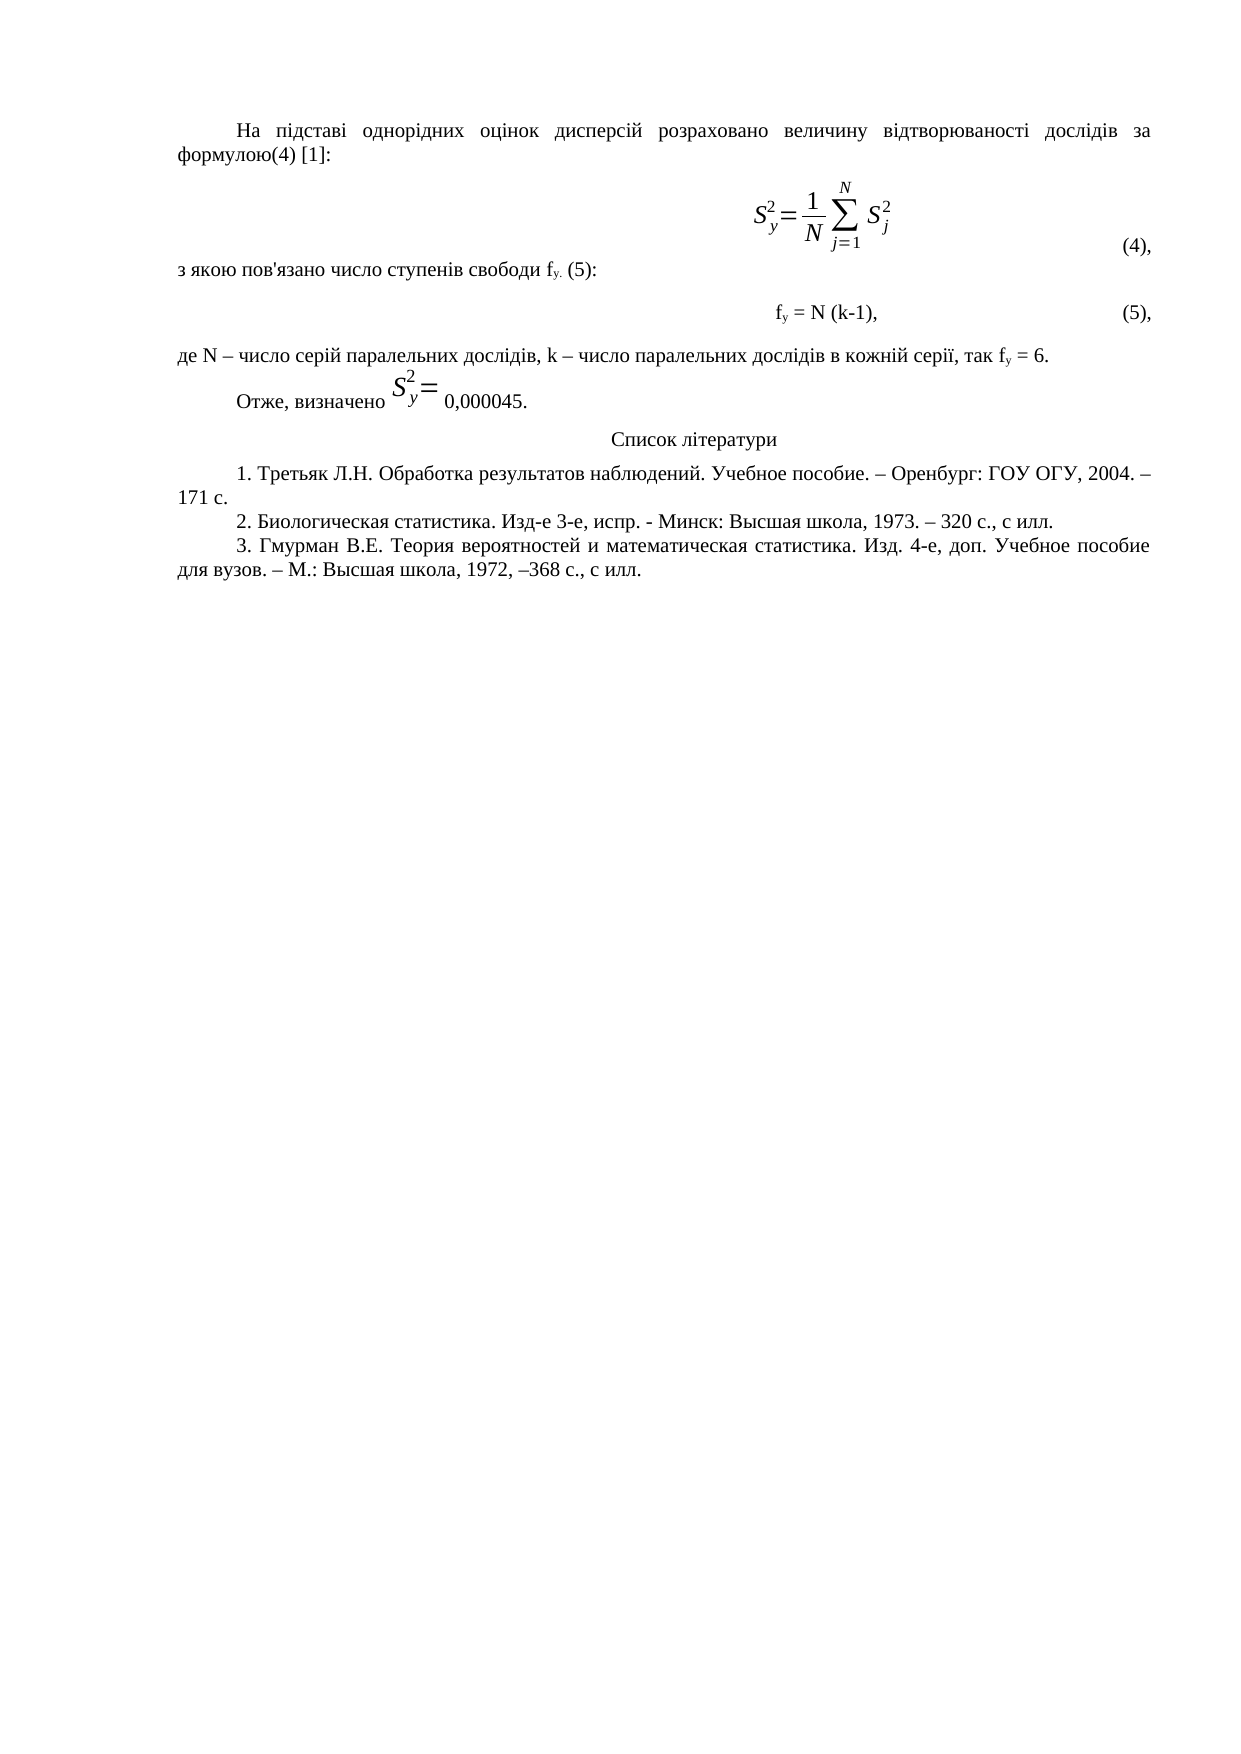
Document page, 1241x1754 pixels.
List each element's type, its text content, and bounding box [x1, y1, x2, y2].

text 1. Третьяк Л.Н. Обработка результатов наблюдений. Учебное пособие. – Оренбург: ГОУ ОГУ, 2004. – 171 с. [177, 461, 1152, 509]
text Список літератури [177, 427, 1152, 451]
text де N – число серій паралельних дослідів, k – число паралельних дослідів в кожній серії, так fy = 6. [177, 343, 1152, 367]
text (4), [177, 179, 1152, 257]
text На підставі однорідних оцінок дисперсій розраховано величину відтворюваності дослідів за формулою(4) [1]: [177, 118, 1152, 166]
text з якою пов'язано число ступенів свободи fy. (5): [177, 257, 1152, 281]
text fy = N (k-1), (5), [177, 300, 1152, 324]
text 3. Гмурман В.Е. Теория вероятностей и математическая статистика. Изд. 4-е, доп. Учебное пособие для вузов. – М.: Высшая школа, 1972, –368 с., с илл. [177, 533, 1152, 581]
text Отже, визначено 0,000045. [177, 367, 1152, 413]
text 2. Биологическая статистика. Изд-е 3-е, испр. - Минск: Высшая школа, 1973. – 320 с., с илл. [177, 509, 1152, 533]
